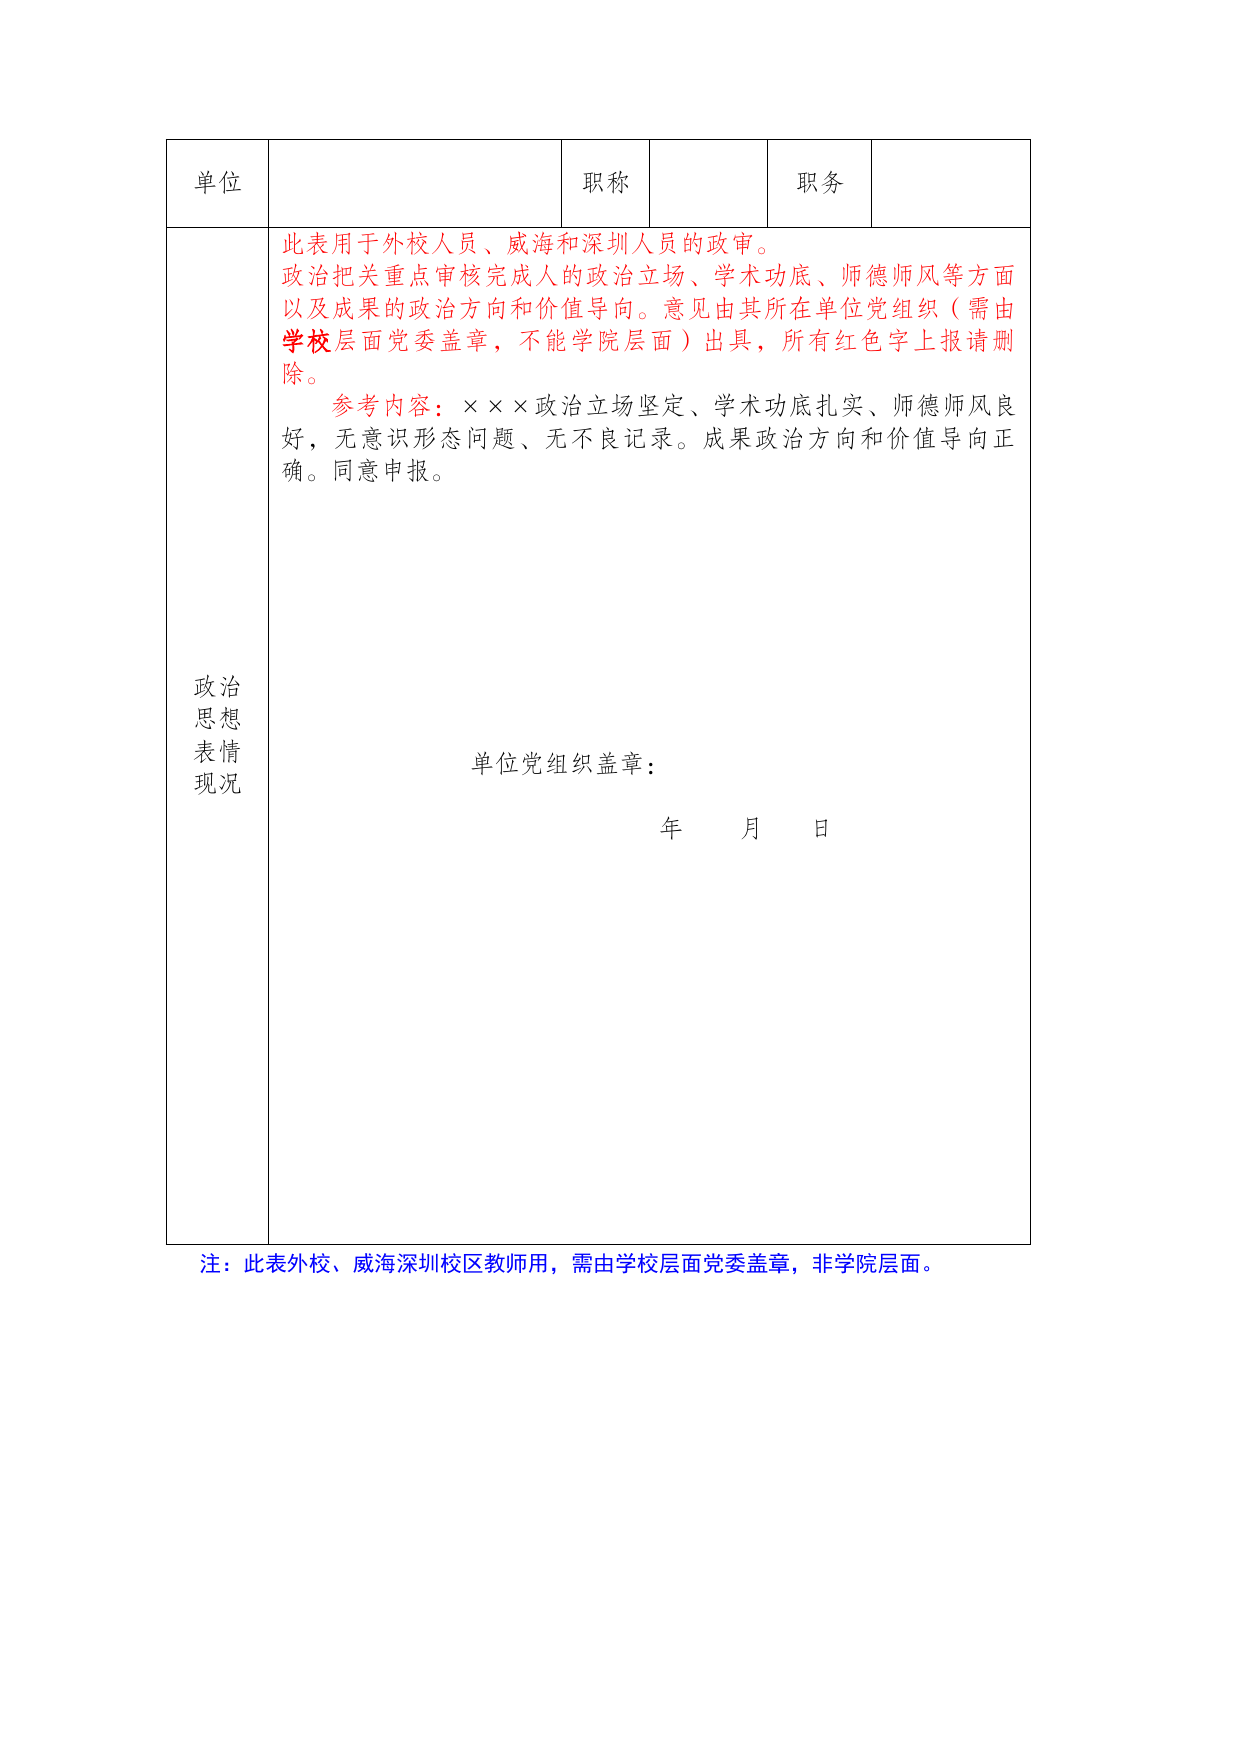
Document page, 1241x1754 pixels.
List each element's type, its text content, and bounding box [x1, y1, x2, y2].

table_cell [872, 140, 1030, 227]
table_cell 单位 [167, 140, 268, 227]
table_cell 此表用于外校人员、威海和深圳人员的政审。 政治把关重点审核完成人的政治立场、学术功底、师德师风等方面以及成果的政治方向和价值导向。意见由其所在单位党组织（需由学校层面党委盖章，不能学院层面）出具，所有红色字上报请删除。 参考内容：×××政治立场坚定、学术功底扎实、师德师风良好，无意识形态问题、无不良记录。成果政治方向和价值导向正确。同意申报。 单位党组织盖章： 年 月 日 [269, 228, 1030, 1244]
table_cell 政治 思想 表情 现况 [167, 228, 268, 1244]
table_cell 职务 [768, 140, 871, 227]
text 注：此表外校、威海深圳校区教师用，需由学校层面党委盖章，非学院层面。 [177, 1245, 1063, 1278]
table_cell 职称 [562, 140, 649, 227]
table_cell [650, 140, 767, 227]
table_cell [269, 140, 561, 227]
